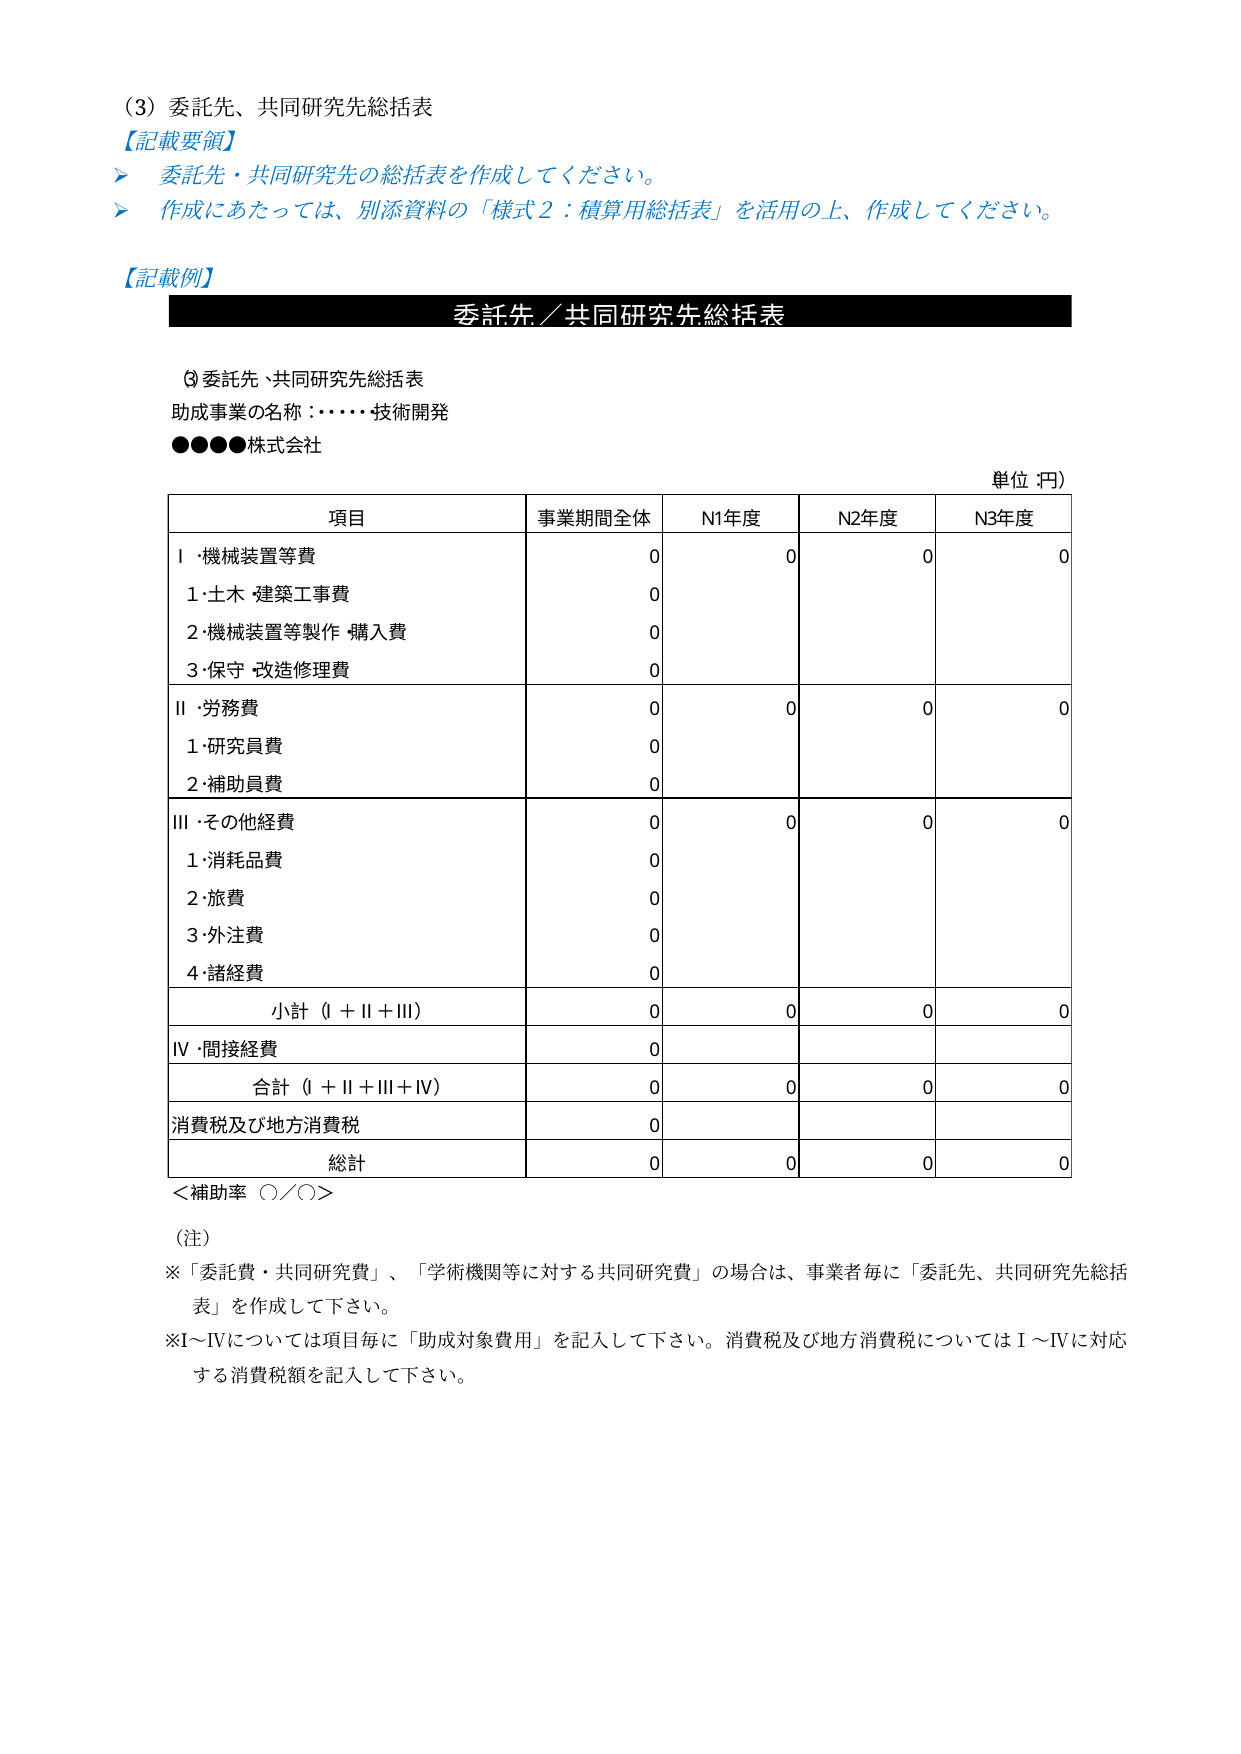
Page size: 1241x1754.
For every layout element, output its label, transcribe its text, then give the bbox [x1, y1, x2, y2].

text （注） [165, 1220, 1128, 1254]
text 【記載要領】 [112, 123, 1128, 157]
text ※「委託費・共同研究費」、「学術機関等に対する共同研究費」の場合は、事業者毎に「委託先、共同研究先総括表」を作成して下さい。 [165, 1254, 1128, 1322]
text 【記載例】 [112, 260, 1128, 294]
text （3）委託先、共同研究先総括表 [112, 89, 1128, 123]
text ※Ⅰ～Ⅳについては項目毎に「助成対象費用」を記入して下さい。消費税及び地方消費税についてはⅠ～Ⅳに対応する消費税額を記入して下さい。 [165, 1322, 1128, 1391]
list 委託先・共同研究先の総括表を作成してください。 [112, 157, 1128, 192]
list 作成にあたっては、別添資料の「様式２：積算用総括表」を活用の上、作成してください。 [112, 192, 1128, 226]
